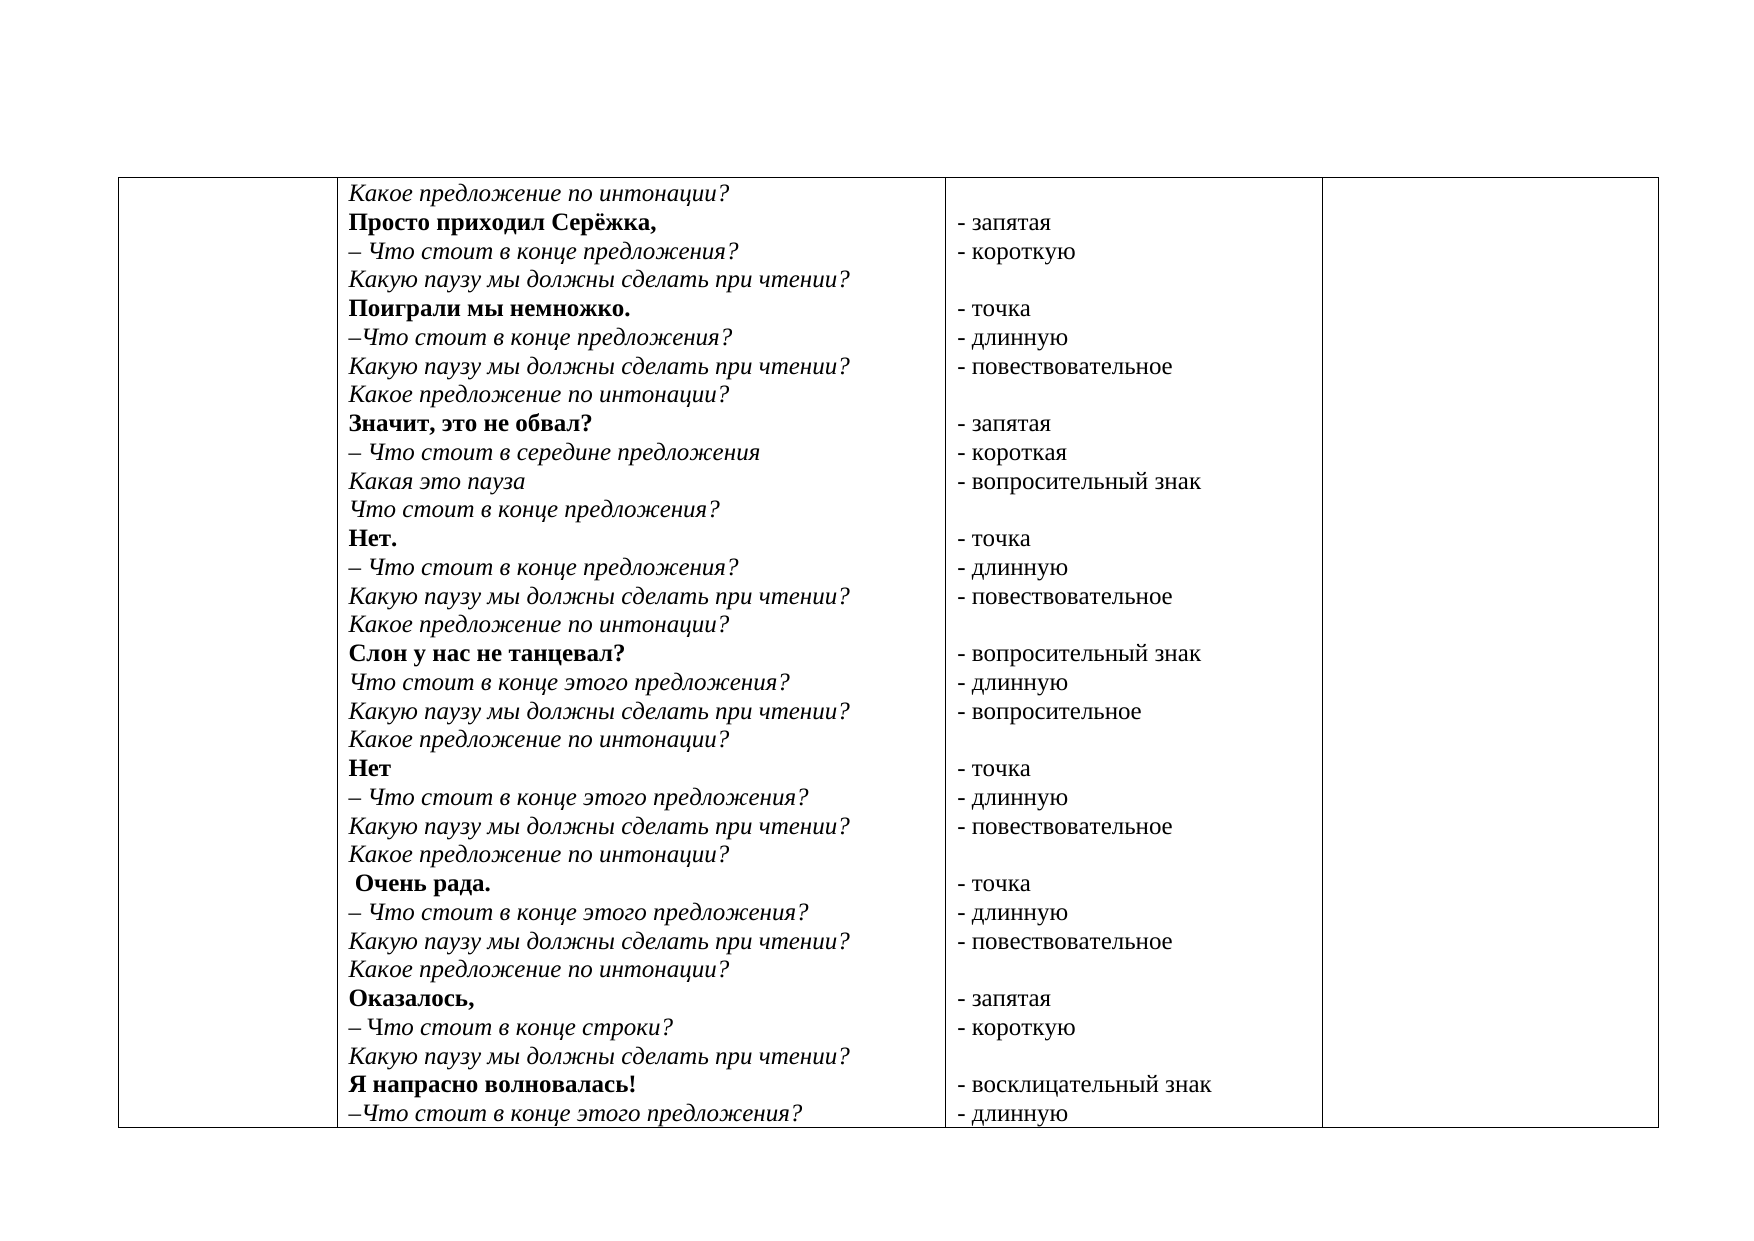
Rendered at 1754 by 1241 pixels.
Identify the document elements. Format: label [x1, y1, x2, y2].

table_cell [119, 178, 337, 1127]
table_cell [338, 178, 945, 1127]
table_cell [946, 178, 1322, 1127]
table_cell [1323, 178, 1658, 1127]
